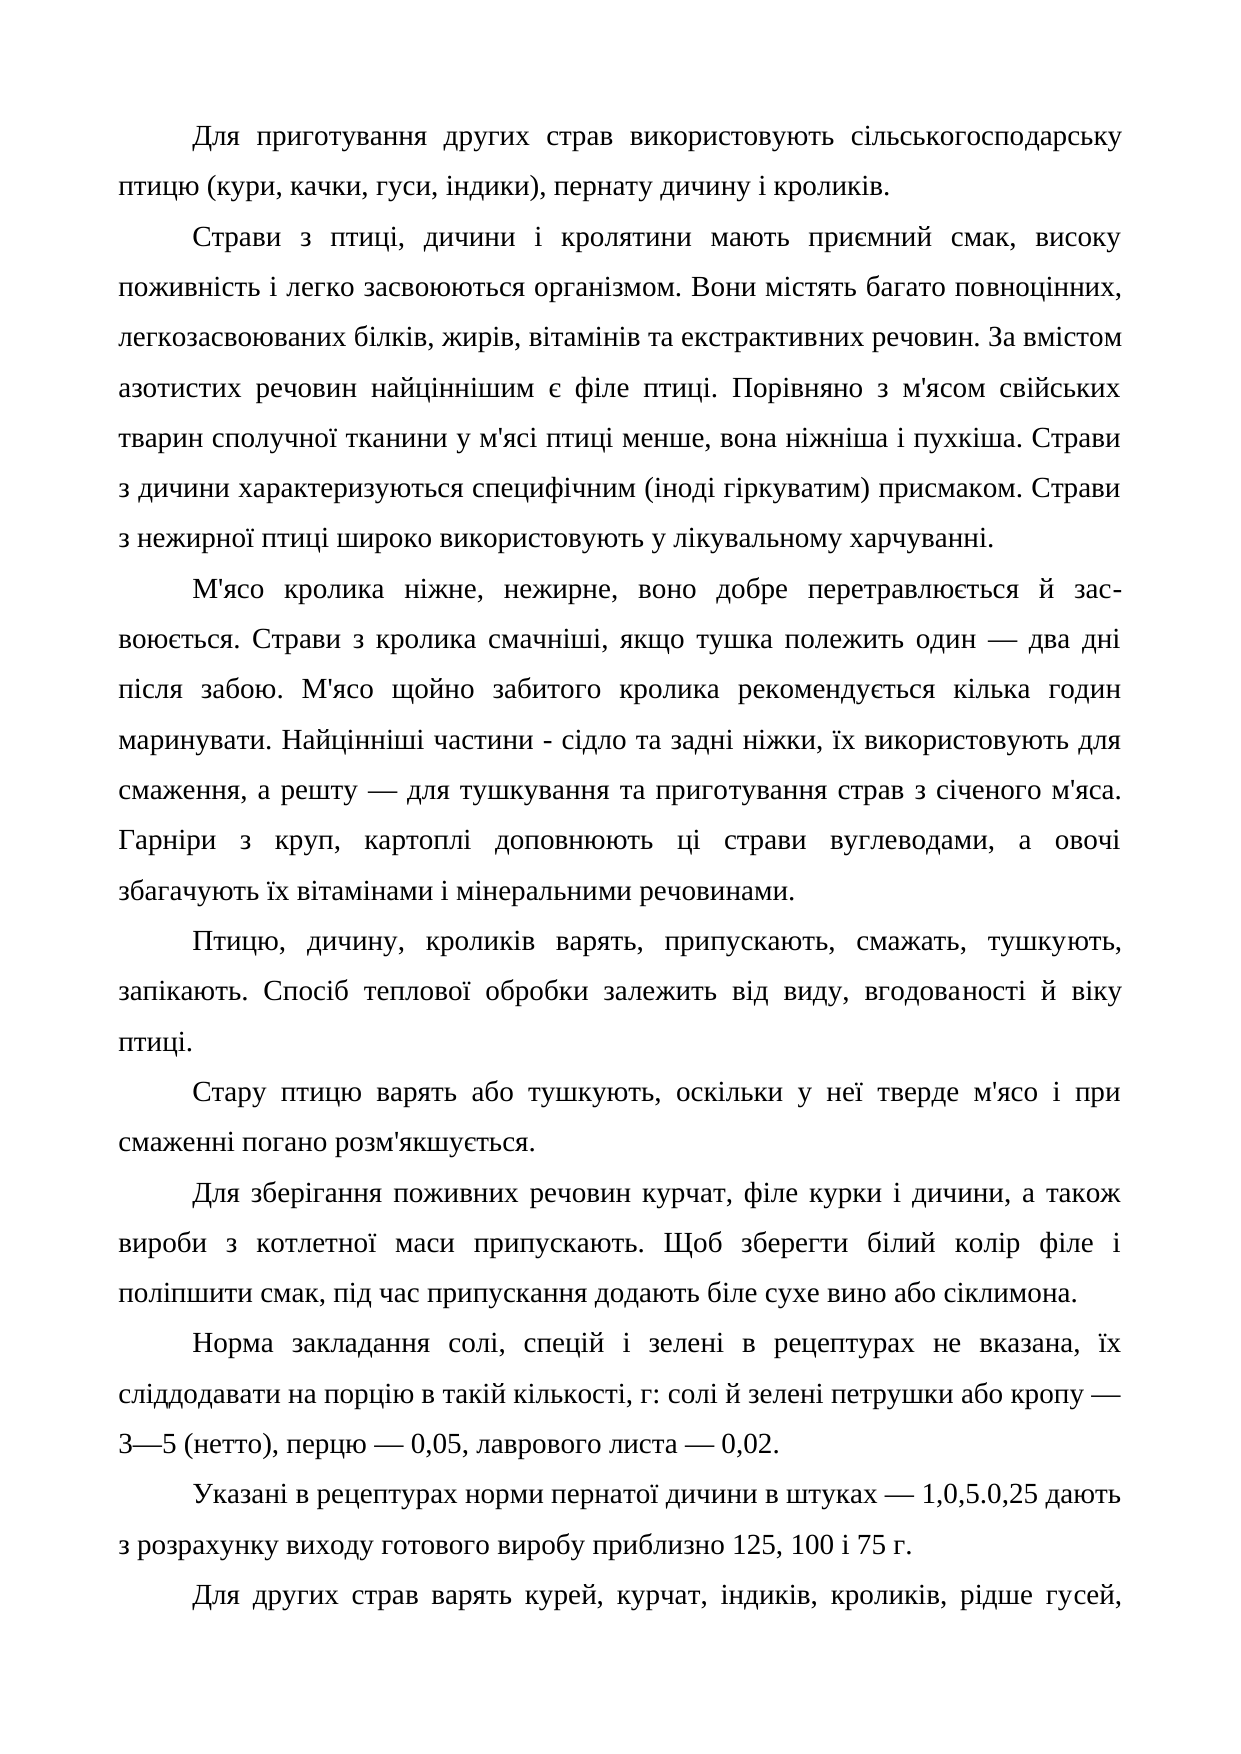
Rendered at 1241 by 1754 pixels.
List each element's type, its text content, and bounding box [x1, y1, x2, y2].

text Для приготування других страв використовують сільськогосподарську птицю (кури, качки, гуси, індики), пернату дичину і кроликів. [118, 118, 1122, 202]
text Птицю, дичину, кроликів варять, припускають, смажать, тушкують, запікають. Спосіб теплової обробки залежить від виду, вгодованості й віку птиці. [118, 923, 1122, 1057]
text Страви з птиці, дичини і кролятини мають приємний смак, високу поживність і легко засвоюються організмом. Вони містять багато повноцінних, легкозасвоюваних білків, жирів, вітамінів та екстрактивних речовин. За вмістом азотистих речовин найціннішим є філе птиці. Порівняно з м'ясом свійських тварин сполучної тканини у м'ясі птиці менше, вона ніжніша і пухкіша. Страви з дичини характеризуються специфічним (іноді гіркуватим) присмаком. Страви з нежирної птиці широко використовують у лікувальному харчуванні. [118, 219, 1122, 554]
text Для зберігання поживних речовин курчат, філе курки і дичини, а також вироби з котлетної маси припускають. Щоб зберегти білий колір філе і поліпшити смак, під час припускання додають біле сухе вино або сіклимона. [118, 1175, 1122, 1309]
text Норма закладання солі, спецій і зелені в рецептурах не вказана, їх сліддодавати на порцію в такій кількості, г: солі й зелені петрушки або кропу — 3—5 (нетто), перцю — 0,05, лаврового листа — 0,02. [118, 1326, 1122, 1460]
text Указані в рецептурах норми пернатої дичини в штуках — 1,0,5.0,25 дають з розрахунку виходу готового виробу приблизно 125, 100 і 75 г. [118, 1477, 1122, 1560]
text Стару птицю варять або тушкують, оскільки у неї тверде м'ясо і при смаженні погано розм'якшується. [118, 1074, 1122, 1158]
text М'ясо кролика ніжне, нежирне, воно добре перетравлюється й засвоюється. Страви з кролика смачніші, якщо тушка полежить один — два дні після забою. М'ясо щойно забитого кролика рекомендується кілька годин маринувати. Найцінніші частини - сідло та задні ніжки, їх використовують для смаження, а решту — для тушкування та приготування страв з січеного м'яса. Гарніри з круп, картоплі доповнюють ці страви вуглеводами, а овочі збагачують їх вітамінами і мінеральними речовинами. [118, 571, 1122, 906]
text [118, 1577, 1122, 1611]
